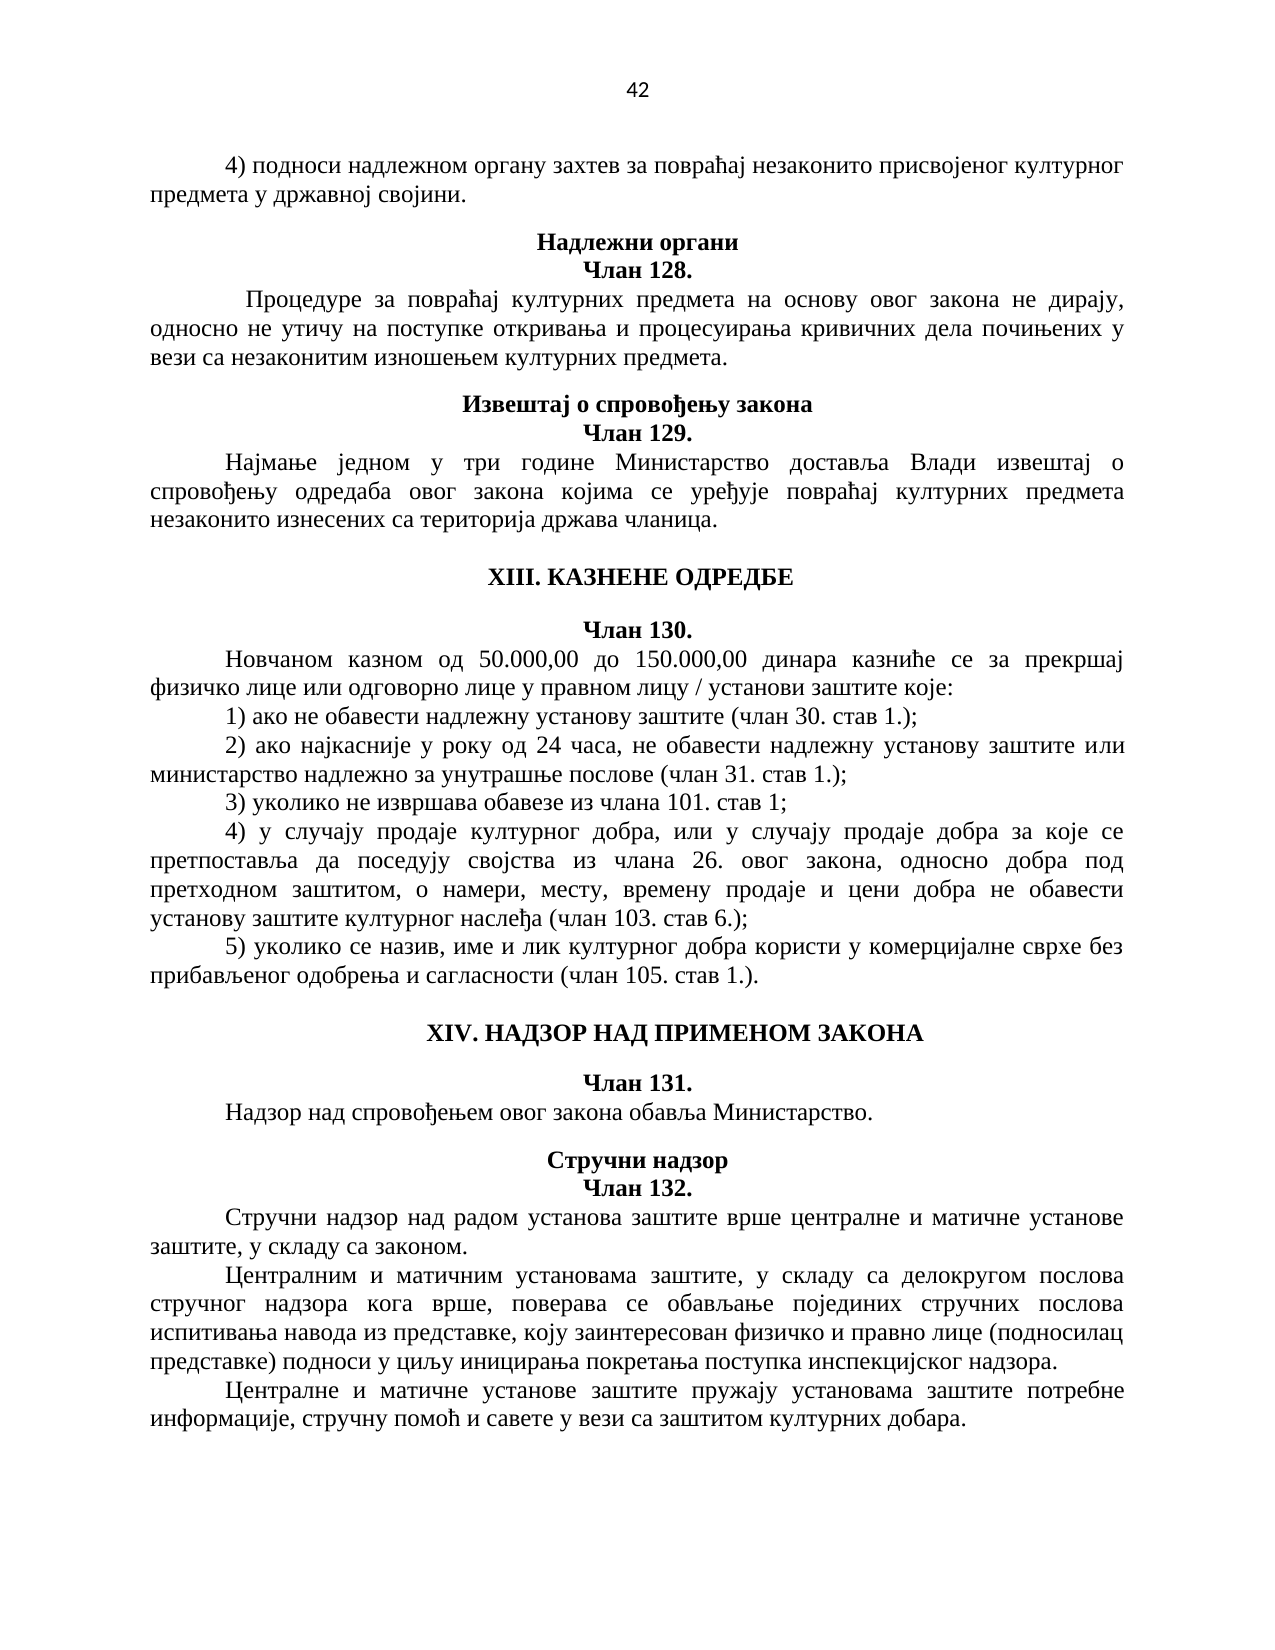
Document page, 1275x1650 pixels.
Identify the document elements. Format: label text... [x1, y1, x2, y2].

text 4) у случају продаје културног добра, или у случају продаје добра за које се претпоставља да поседују својства из члана 26. овог закона, односно добра под претходном заштитом, о намери, месту, времену продаје и цени добра не обавести установу заштите културног наслеђа (члан 103. став 6.); [150, 816, 1125, 931]
text 3) уколико не извршава обавезе из члана 101. став 1; [150, 787, 1125, 816]
text Централне и матичне установе заштите пружају установама заштите потребне информације, стручну помоћ и савете у вези са заштитом културних добара. [150, 1375, 1125, 1432]
text Стручни надзор над радом установа заштите врше централне и матичне установе заштите, у складу са законом. [150, 1202, 1125, 1260]
text Члан 128. [150, 255, 1125, 284]
text Новчаном казном од 50.000,00 до 150.000,00 динара казниће се за прекршај физичко лице или одговорно лице у правном лицу / установи заштите које: [150, 644, 1125, 701]
text 4) подноси надлежном органу захтев за повраћај незаконито присвојеног културног предмета у државној својини. [150, 150, 1125, 207]
text XIII. КАЗНЕНЕ ОДРЕДБЕ [150, 562, 1125, 591]
text 2) ако најкасније у року од 24 часа, не обавести надлежну установу заштите или министарство надлежно за унутрашње послове (члан 31. став 1.); [150, 730, 1125, 787]
text Члан 129. [150, 418, 1125, 447]
text 5) уколико се назив, име и лик културног добра користи у комерцијалне сврхе без прибављеног одобрења и сагласности (члан 105. став 1.). [150, 931, 1125, 989]
text Извештај о спровођењу закона [150, 389, 1125, 418]
text Члан 132. [150, 1173, 1125, 1202]
text Надлежни органи [150, 227, 1125, 255]
text Најмање једном у три године Министарство доставља Влади извештај о спровођењу одредаба овог закона којима се уређује повраћај културних предмета незаконито изнесених са територија држава чланица. [150, 447, 1125, 533]
text Стручни надзор [150, 1145, 1125, 1173]
text Процедуре за повраћај културних предмета на основу овог закона не дирају, односно не утичу на поступке откривања и процесуирања кривичних дела почињених у вези са незаконитим изношењем културних предмета. [150, 284, 1125, 370]
text XIV. НАДЗОР НАД ПРИМЕНОМ ЗАКОНА [150, 1018, 1125, 1046]
text Члан 130. [150, 615, 1125, 644]
text 1) ако не обавести надлежну установу заштите (члан 30. став 1.); [150, 701, 1125, 730]
text Централним и матичним установама заштите, у складу са делокругом послова стручног надзора кога врше, поверава се обављање појединих стручних послова испитивања навода из представке, коју заинтересован физичко и правно лице (подносилац представке) подноси у циљу иницирања покретања поступка инспекцијског надзора. [150, 1260, 1125, 1375]
text Надзор над спровођењем овог закона обавља Министарство. [150, 1097, 1125, 1126]
text Члан 131. [150, 1068, 1125, 1097]
